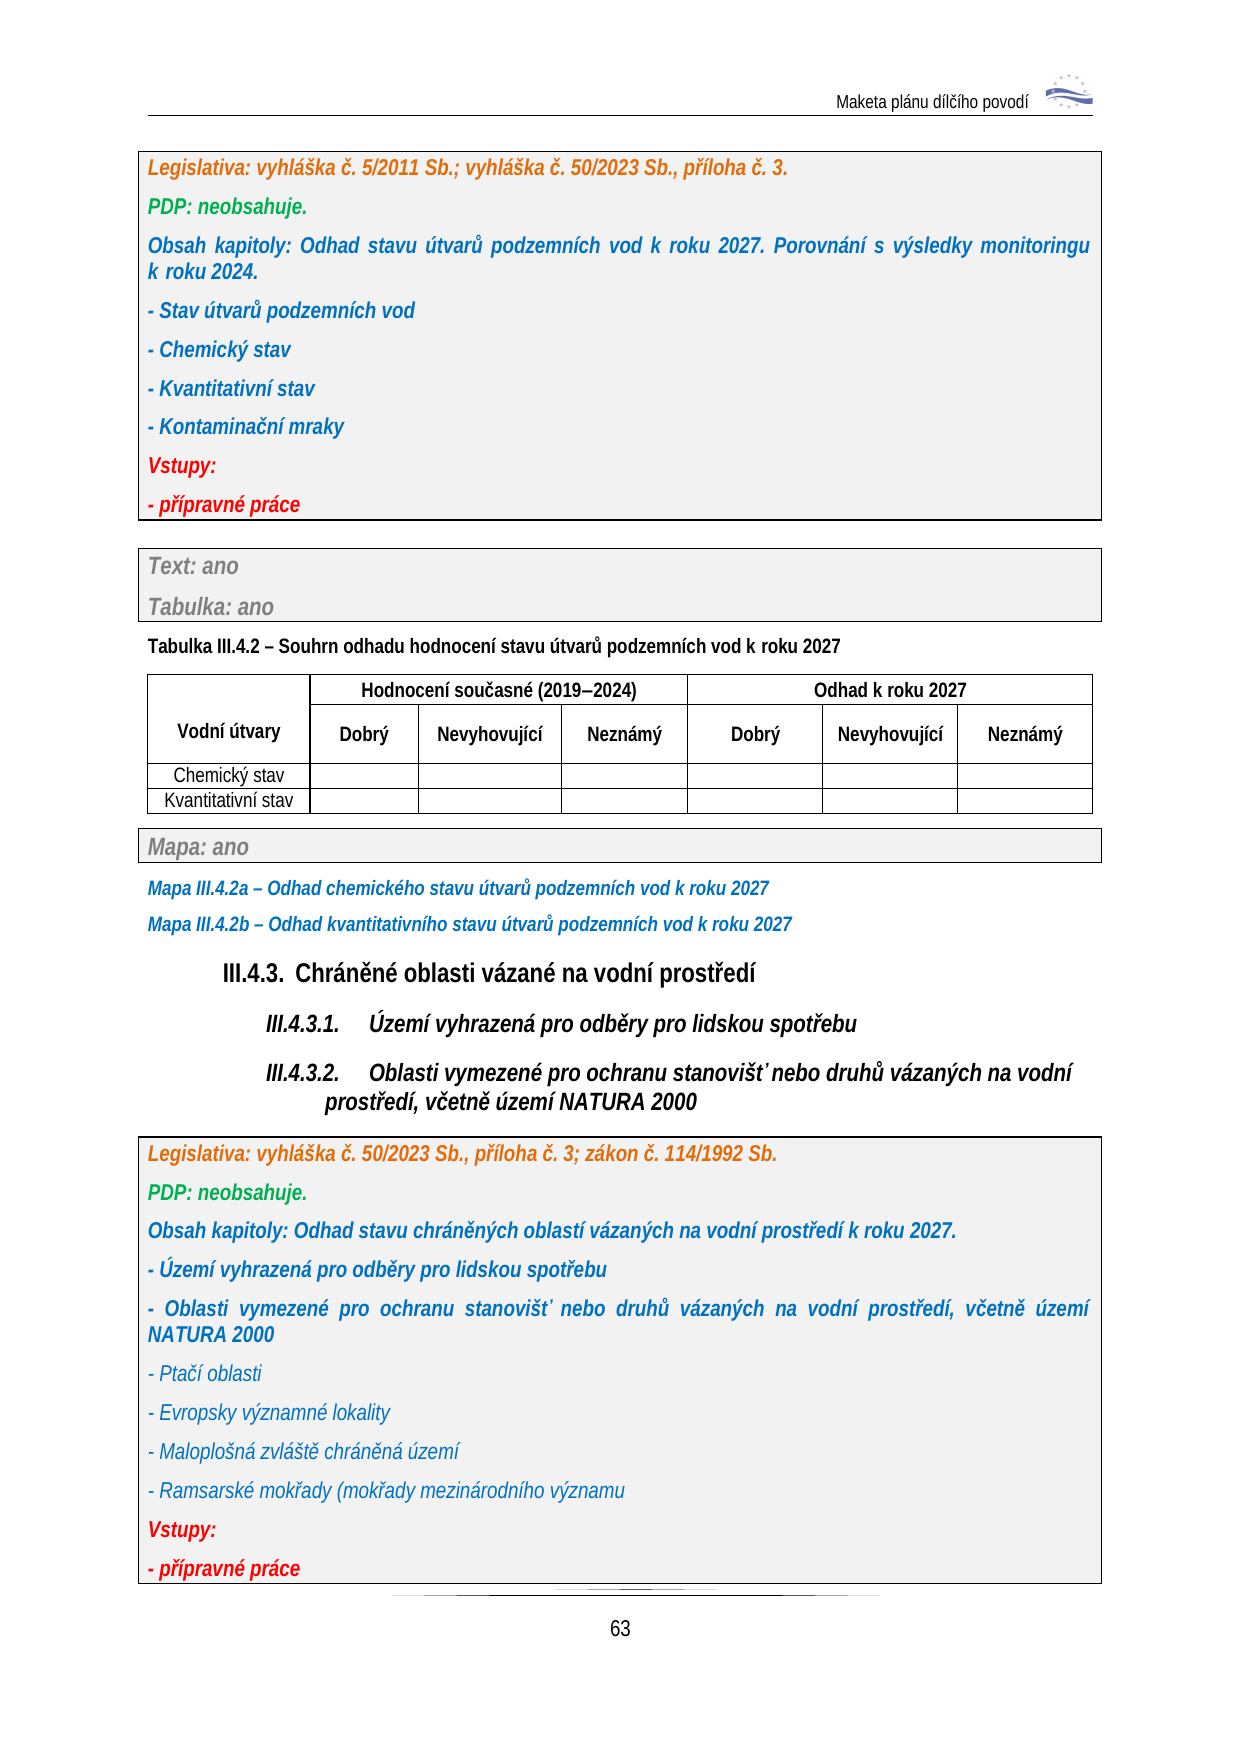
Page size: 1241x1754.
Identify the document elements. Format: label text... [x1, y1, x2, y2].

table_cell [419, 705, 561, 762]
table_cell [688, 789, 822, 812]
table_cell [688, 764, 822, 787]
text PDP: neobsahuje. [139, 1175, 1101, 1205]
text Tabulka: ano [139, 589, 1101, 621]
text - Kvantitativní stav [139, 371, 1101, 401]
text Legislativa: vyhláška č. 50/2023 Sb., příloha č. 3; zákon č. 114/1992 Sb. [139, 1138, 1101, 1166]
text - Evropsky významné lokality [139, 1396, 1101, 1425]
text Oblasti vymezené pro ochranu stanovišť nebo druhů vázaných na vodní prostředí, včetně území NATURA 2000 [266, 1058, 1093, 1116]
text Text: ano [139, 549, 1101, 580]
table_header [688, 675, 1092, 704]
text Obsah kapitoly: Odhad stavu útvarů podzemních vod k roku 2027. Porovnání s výsledky monitoringu k roku 2024. [139, 228, 1101, 284]
text - Chemický stav [139, 332, 1101, 362]
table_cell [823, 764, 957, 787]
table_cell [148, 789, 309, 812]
text - Ramsarské mokřady (mokřady mezinárodního významu [139, 1474, 1101, 1503]
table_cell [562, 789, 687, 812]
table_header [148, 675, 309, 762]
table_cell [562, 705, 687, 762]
text Chráněné oblasti vázané na vodní prostředí [223, 957, 1093, 988]
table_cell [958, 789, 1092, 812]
text Vstupy: [139, 449, 1101, 478]
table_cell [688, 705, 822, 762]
text Vstupy: [139, 1512, 1101, 1542]
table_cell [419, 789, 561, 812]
text Tabulka III.4.2 – Souhrn odhadu hodnocení stavu útvarů podzemních vod k roku 2027 [148, 634, 1093, 658]
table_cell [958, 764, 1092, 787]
text - Stav útvarů podzemních vod [139, 294, 1101, 323]
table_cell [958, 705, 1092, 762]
text Území vyhrazená pro odběry pro lidskou spotřebu [266, 1009, 1093, 1037]
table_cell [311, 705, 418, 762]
picture [1045, 73, 1093, 109]
text - Maloplošná zvláště chráněná území [139, 1435, 1101, 1464]
text Mapa III.4.2b – Odhad kvantitativního stavu útvarů podzemních vod k roku 2027 [148, 912, 1093, 936]
text Obsah kapitoly: Odhad stavu chráněných oblastí vázaných na vodní prostředí k roku 2027. [139, 1214, 1101, 1244]
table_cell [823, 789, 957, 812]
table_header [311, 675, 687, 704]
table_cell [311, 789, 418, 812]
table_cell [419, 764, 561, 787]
text - Kontaminační mraky [139, 410, 1101, 440]
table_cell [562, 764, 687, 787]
text - Oblasti vymezené pro ochranu stanovišť nebo druhů vázaných na vodní prostředí, včetně území NATURA 2000 [139, 1292, 1101, 1348]
text PDP: neobsahuje. [139, 189, 1101, 219]
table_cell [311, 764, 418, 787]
text - Území vyhrazená pro odběry pro lidskou spotřebu [139, 1253, 1101, 1282]
text - přípravné práce [139, 488, 1101, 519]
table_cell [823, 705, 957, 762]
text Legislativa: vyhláška č. 5/2011 Sb.; vyhláška č. 50/2023 Sb., příloha č. 3. [139, 152, 1101, 180]
text - přípravné práce [139, 1551, 1101, 1583]
text - Ptačí oblasti [139, 1357, 1101, 1387]
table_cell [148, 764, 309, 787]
text Mapa III.4.2a – Odhad chemického stavu útvarů podzemních vod k roku 2027 [148, 876, 1093, 900]
text Mapa: ano [139, 829, 1101, 862]
